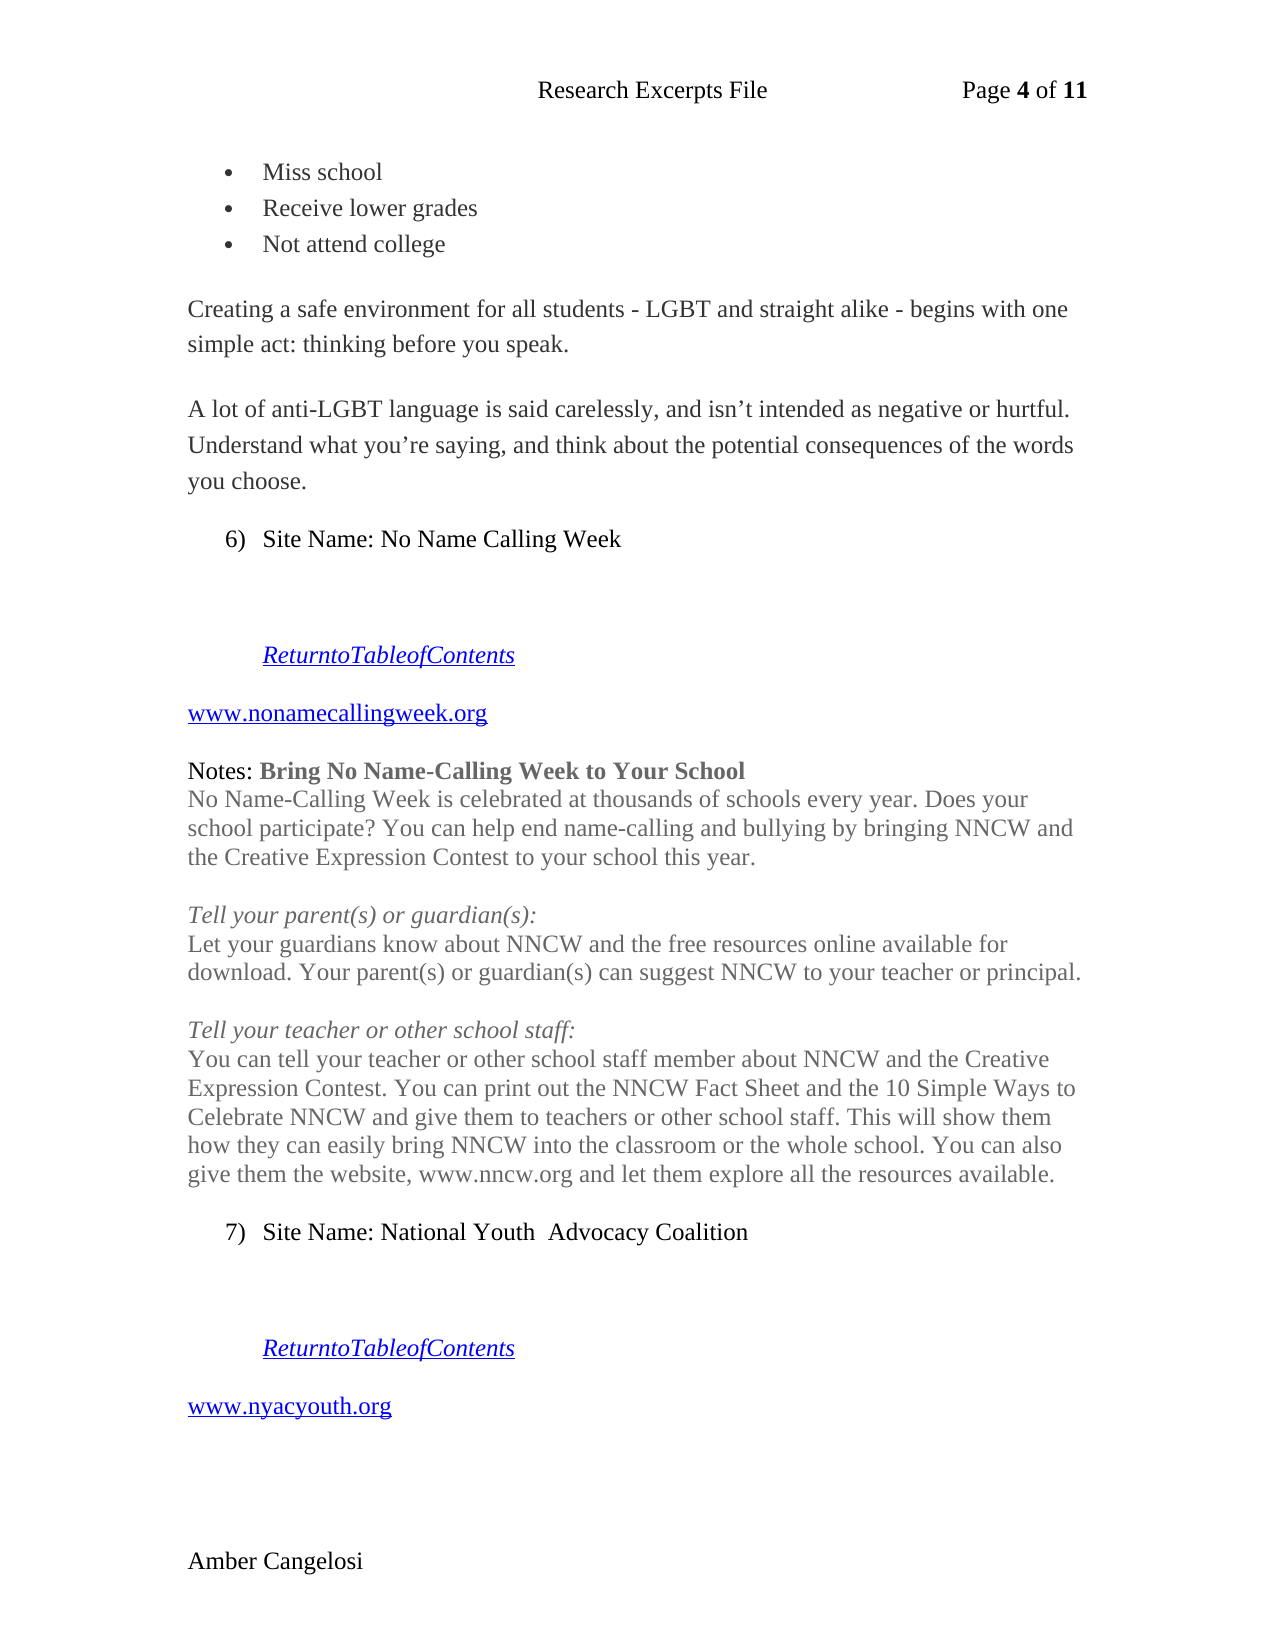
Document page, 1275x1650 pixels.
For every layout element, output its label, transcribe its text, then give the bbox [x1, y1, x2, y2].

text www.nonamecallingweek.org [187, 698, 1087, 727]
list Miss school [225, 150, 1087, 186]
list Site Name: No Name Calling Week [225, 524, 1087, 553]
text Creating a safe environment for all students - LGBT and straight alike - begins with one simple act: thinking before you speak. [187, 287, 1087, 358]
list Not attend college [225, 222, 1087, 257]
text ReturntoTableofContents [262, 1333, 1087, 1362]
list Site Name: National Youth Advocacy Coalition [225, 1217, 1087, 1246]
text www.nyacyouth.org [187, 1391, 1087, 1419]
text ReturntoTableofContents [262, 640, 1087, 669]
text A lot of anti-LGBT language is said carelessly, and isn’t intended as negative or hurtful. Understand what you’re saying, and think about the potential consequences of the words you choose. [187, 387, 1087, 495]
list Receive lower grades [225, 186, 1087, 222]
text Tell your teacher or other school staff: You can tell your teacher or other school staff member about NNCW and the Creative Expression Contest. You can print out the NNCW Fact Sheet and the 10 Simple Ways to Celebrate NNCW and give them to teachers or other school staff. This will show them how they can easily bring NNCW into the classroom or the whole school. You can also give them the website, www.nncw.org and let them explore all the resources available. [187, 1015, 1087, 1188]
text Notes: Bring No Name-Calling Week to Your School No Name-Calling Week is celebrated at thousands of schools every year. Does your school participate? You can help end name-calling and bullying by bringing NNCW and the Creative Expression Contest to your school this year. [187, 756, 1087, 871]
text Tell your parent(s) or guardian(s): Let your guardians know about NNCW and the free resources online available for download. Your parent(s) or guardian(s) can suggest NNCW to your teacher or principal. [187, 900, 1087, 986]
